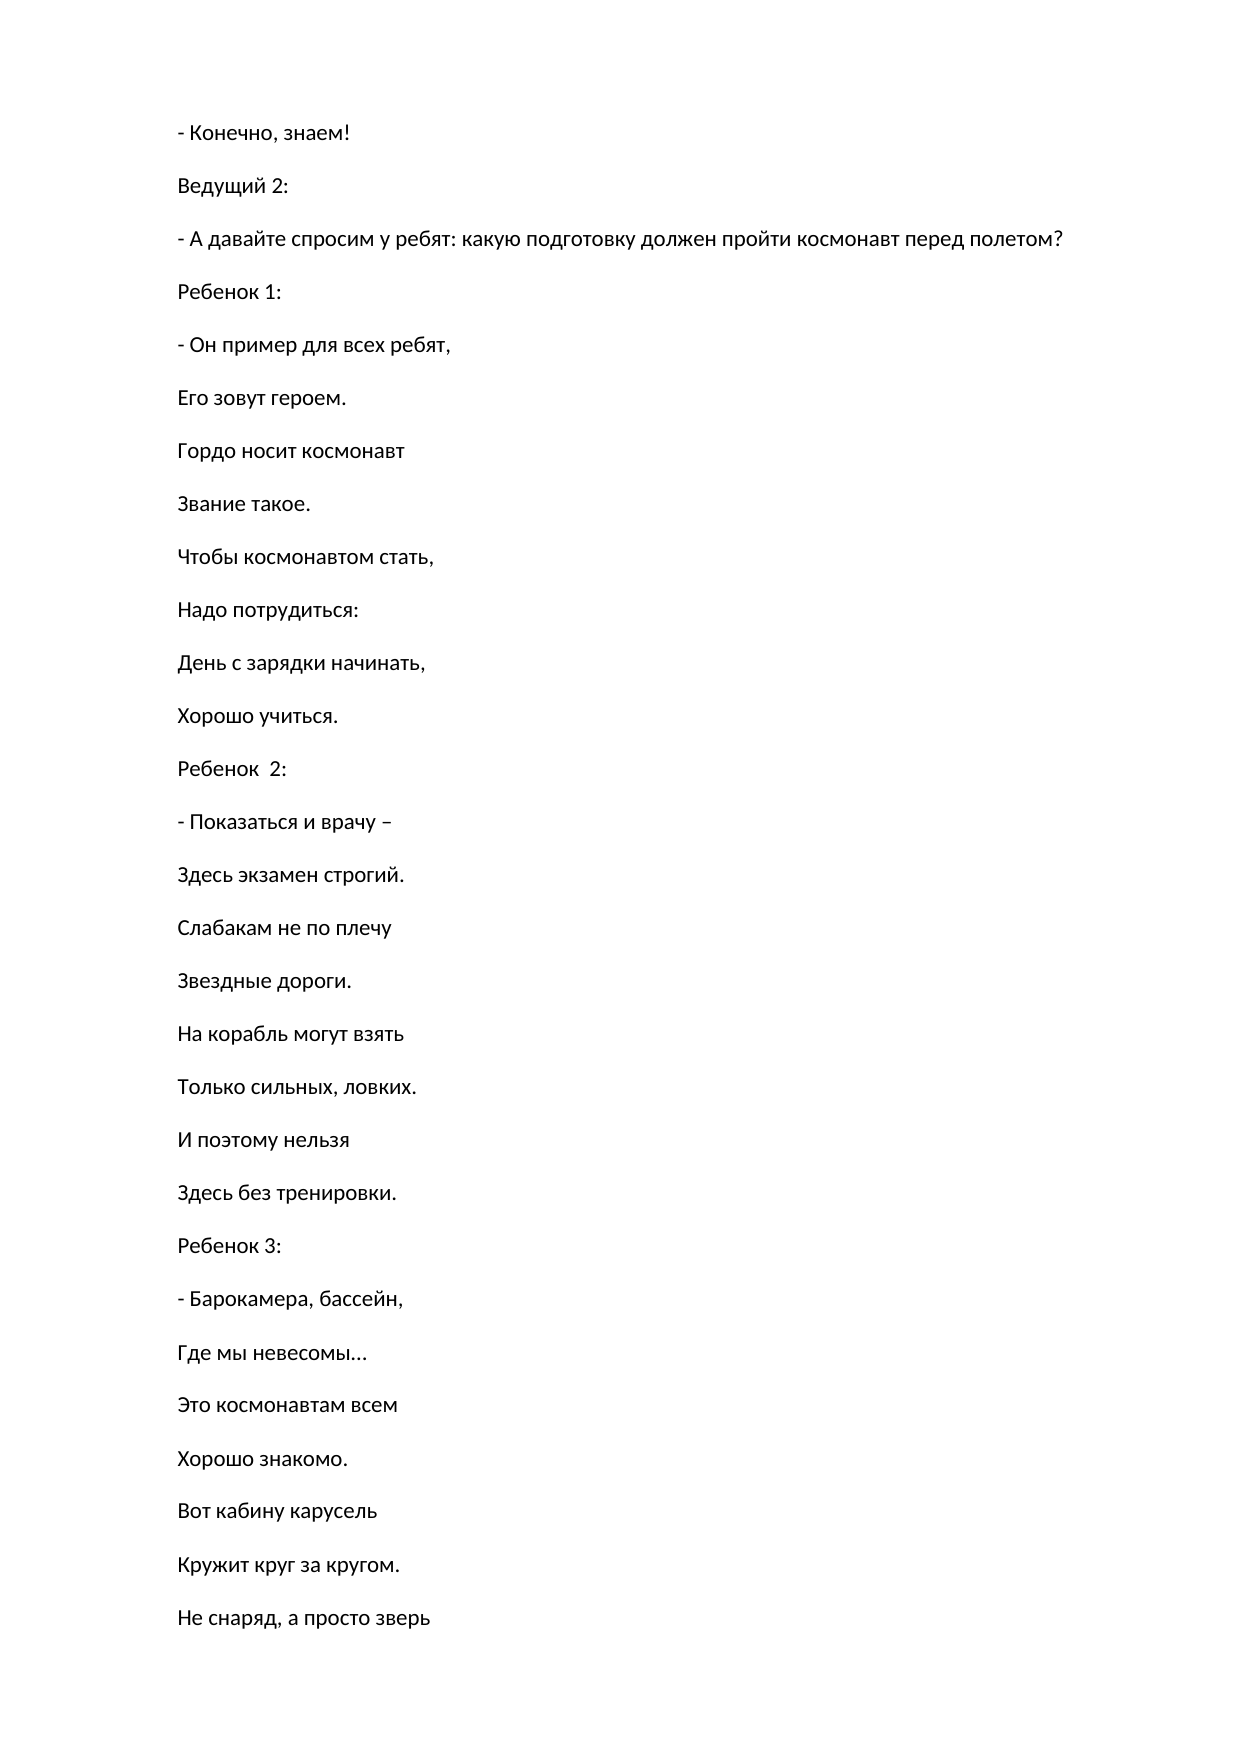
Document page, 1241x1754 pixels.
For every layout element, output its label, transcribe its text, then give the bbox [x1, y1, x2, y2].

text Слабакам не по плечу [177, 913, 1152, 941]
text Хорошо знакомо. [177, 1444, 1152, 1472]
text И поэтому нельзя [177, 1126, 1152, 1153]
text На корабль могут взять [177, 1019, 1152, 1047]
text Только сильных, ловких. [177, 1072, 1152, 1101]
text Ребенок 1: [177, 277, 1152, 305]
text - Конечно, знаем! [177, 118, 1152, 146]
text - Барокамера, бассейн, [177, 1284, 1152, 1313]
text Не снаряд, а просто зверь [177, 1603, 1152, 1631]
text - А давайте спросим у ребят: какую подготовку должен пройти космонавт перед полетом? [177, 224, 1152, 252]
text Ребенок 2: [177, 754, 1152, 782]
text Ведущий 2: [177, 171, 1152, 199]
text Кружит круг за кругом. [177, 1550, 1152, 1578]
text Где мы невесомы… [177, 1338, 1152, 1366]
text Надо потрудиться: [177, 595, 1152, 623]
text Хорошо учиться. [177, 701, 1152, 729]
text Его зовут героем. [177, 383, 1152, 411]
text Здесь экзамен строгий. [177, 860, 1152, 888]
text Вот кабину карусель [177, 1497, 1152, 1525]
text День с зарядки начинать, [177, 648, 1152, 676]
text - Он пример для всех ребят, [177, 330, 1152, 358]
text Чтобы космонавтом стать, [177, 542, 1152, 570]
text Звание такое. [177, 489, 1152, 517]
text Ребенок 3: [177, 1232, 1152, 1259]
text Это космонавтам всем [177, 1391, 1152, 1419]
text - Показаться и врачу – [177, 807, 1152, 835]
text Звездные дороги. [177, 966, 1152, 994]
text Здесь без тренировки. [177, 1178, 1152, 1207]
text Гордо носит космонавт [177, 436, 1152, 464]
